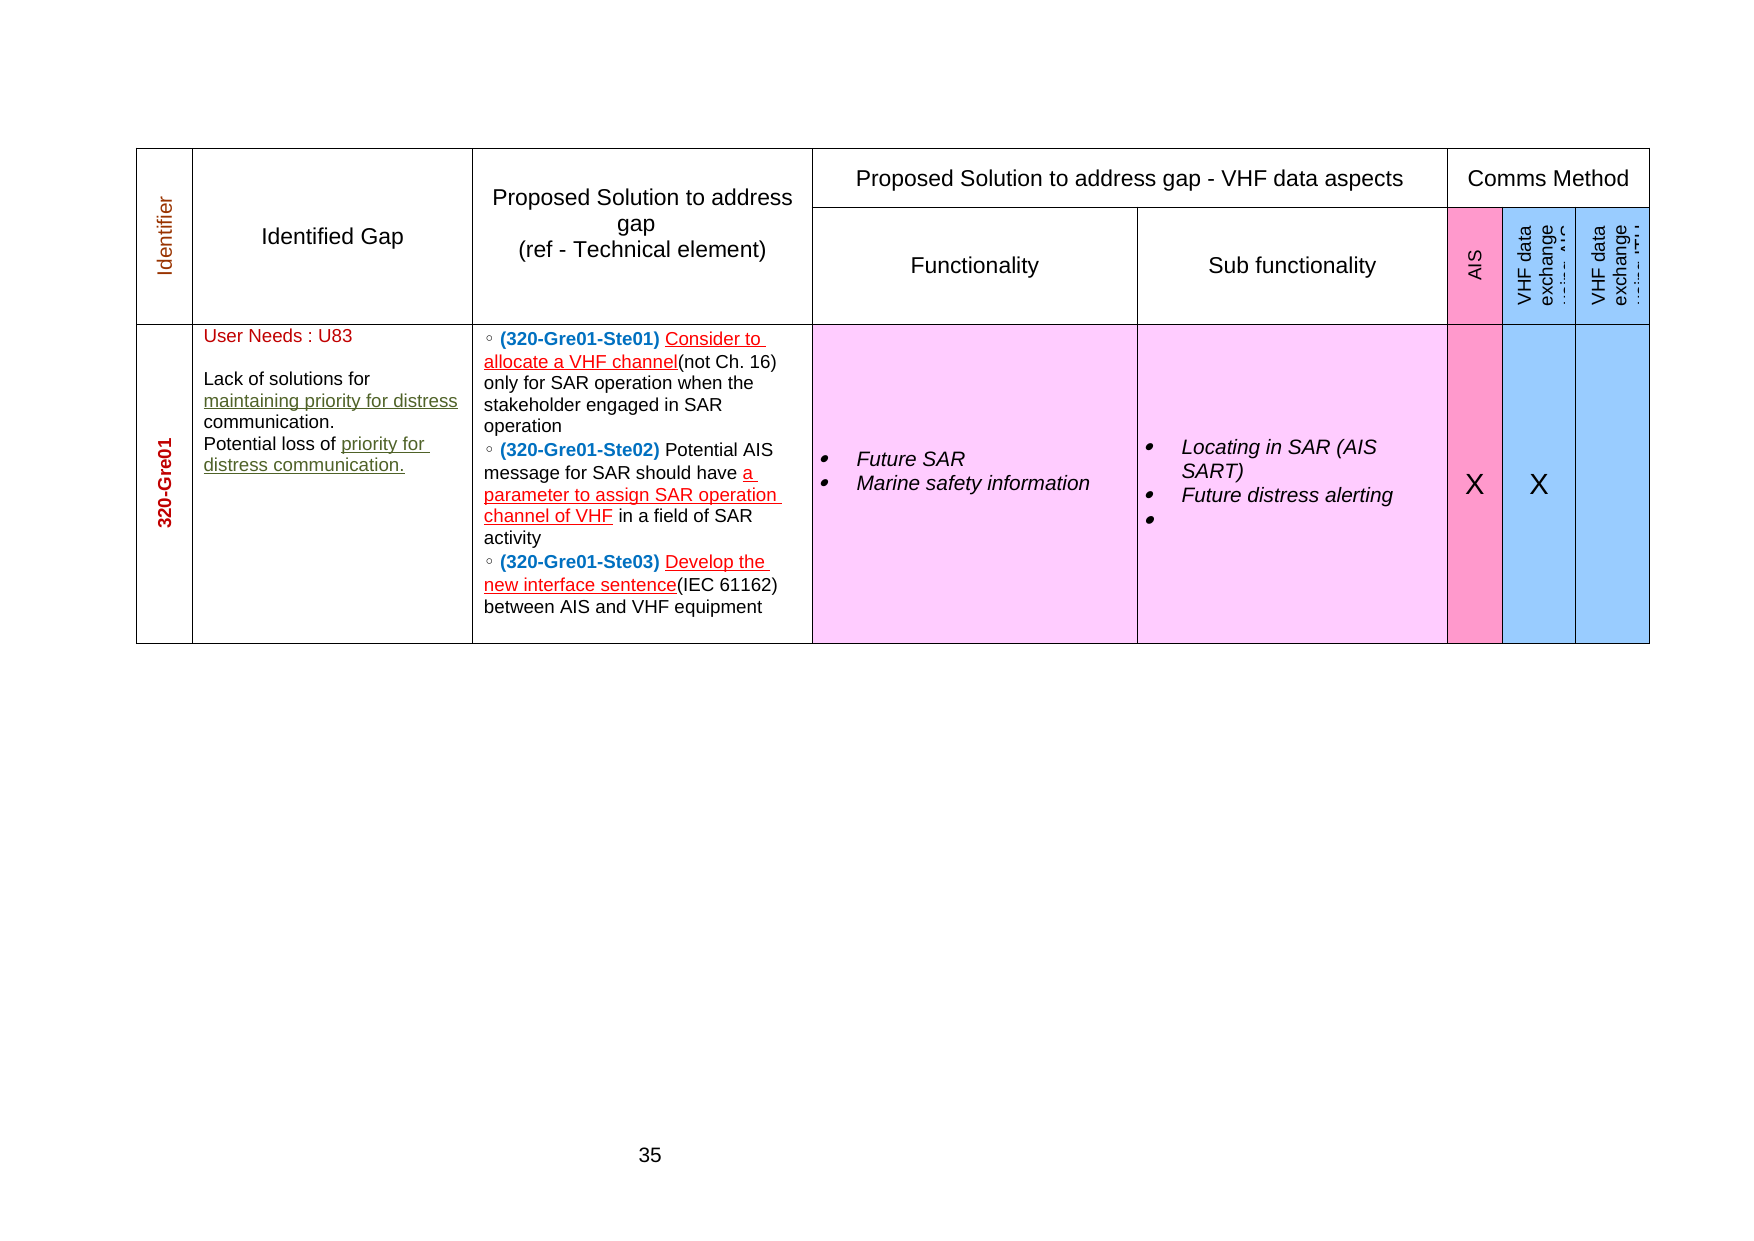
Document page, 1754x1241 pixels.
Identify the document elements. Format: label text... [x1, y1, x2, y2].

table_header Proposed Solution to address gap - VHF data aspects [813, 149, 1447, 207]
table_cell Future SAR Marine safety information [813, 325, 1137, 643]
table_header Proposed Solution to address gap (ref - Technical element) [473, 149, 812, 324]
table_header Identified Gap [193, 149, 472, 324]
table_cell VHF data exchange using ITU [1576, 208, 1649, 324]
table_header Comms Method [1448, 149, 1649, 207]
table_cell [1576, 325, 1649, 643]
table_cell User Needs : U83 Lack of solutions for maintaining priority for distress communication. Potential loss of priority for distress communication. [193, 325, 472, 643]
table_cell AIS [1448, 208, 1502, 324]
table_cell 320-Gre01 [137, 325, 192, 643]
table_cell ◦ (320-Gre01-Ste01) Consider to allocate a VHF channel(not Ch. 16) only for SAR operation when the stakeholder engaged in SAR operation ◦ (320-Gre01-Ste02) Potential AIS message for SAR should have a parameter to assign SAR operation channel of VHF in a field of SAR activity ◦ (320-Gre01-Ste03) Develop the new interface sentence(IEC 61162) between AIS and VHF equipment [473, 325, 812, 643]
table_cell Functionality [813, 208, 1137, 324]
table_cell Locating in SAR (AIS SART) Future distress alerting [1138, 325, 1447, 643]
table_cell Sub functionality [1138, 208, 1447, 324]
table_cell VHF data exchange using AIS [1503, 208, 1575, 324]
table_header Identifier [137, 149, 192, 324]
table_cell X [1503, 325, 1575, 643]
table_cell X [1448, 325, 1502, 643]
